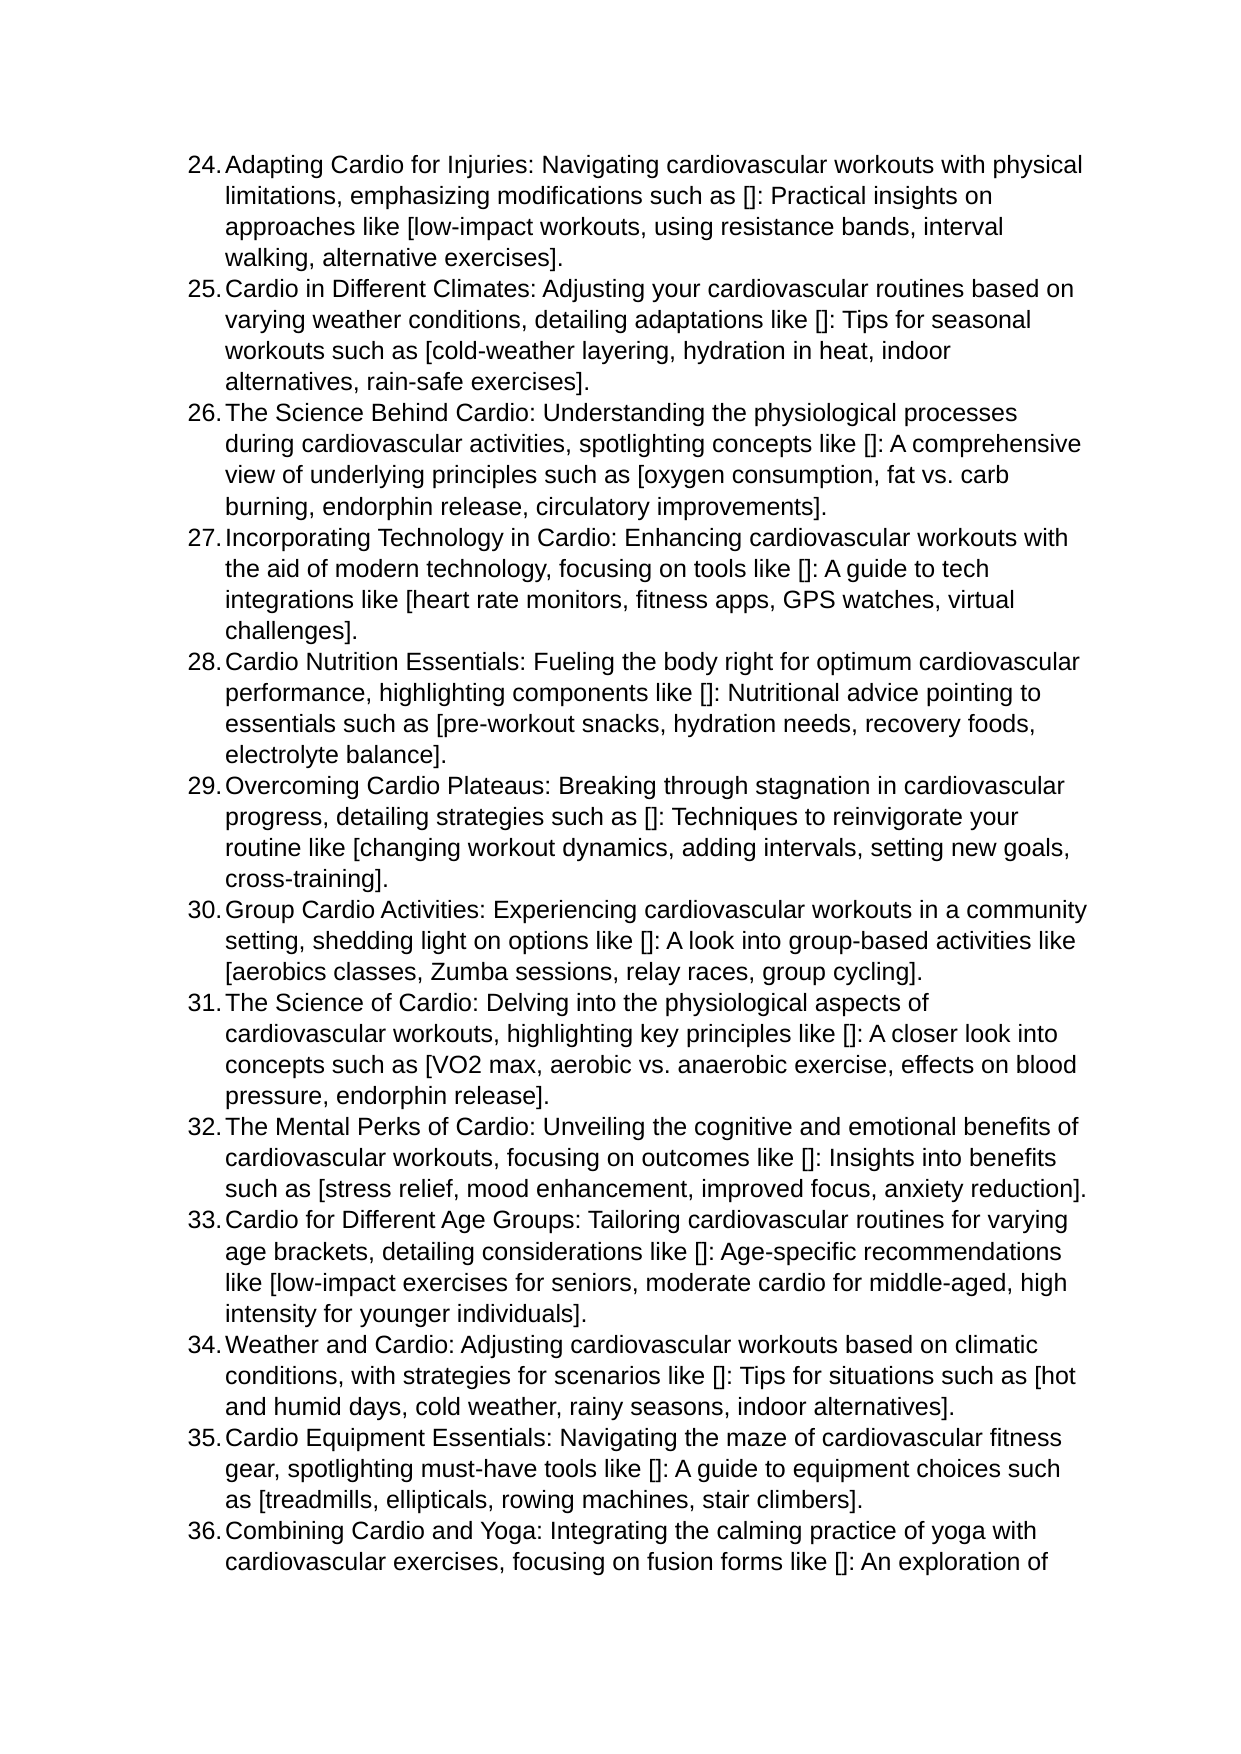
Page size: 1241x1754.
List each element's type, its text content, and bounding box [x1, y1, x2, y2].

list Overcoming Cardio Plateaus: Breaking through stagnation in cardiovascular progress, detailing strategies such as []: Techniques to reinvigorate your routine like [changing workout dynamics, adding intervals, setting new goals, cross-training]. [187, 771, 1090, 893]
list Adapting Cardio for Injuries: Navigating cardiovascular workouts with physical limitations, emphasizing modifications such as []: Practical insights on approaches like [low-impact workouts, using resistance bands, interval walking, alternative exercises]. [187, 150, 1090, 272]
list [187, 1516, 1090, 1576]
list Group Cardio Activities: Experiencing cardiovascular workouts in a community setting, shedding light on options like []: A look into group-based activities like [aerobics classes, Zumba sessions, relay races, group cycling]. [187, 895, 1090, 986]
list Weather and Cardio: Adjusting cardiovascular workouts based on climatic conditions, with strategies for scenarios like []: Tips for situations such as [hot and humid days, cold weather, rainy seasons, indoor alternatives]. [187, 1329, 1090, 1420]
list Cardio in Different Climates: Adjusting your cardiovascular routines based on varying weather conditions, detailing adaptations like []: Tips for seasonal workouts such as [cold-weather layering, hydration in heat, indoor alternatives, rain-safe exercises]. [187, 274, 1090, 396]
list The Science of Cardio: Delving into the physiological aspects of cardiovascular workouts, highlighting key principles like []: A closer look into concepts such as [VO2 max, aerobic vs. anaerobic exercise, effects on blood pressure, endorphin release]. [187, 988, 1090, 1110]
list Incorporating Technology in Cardio: Enhancing cardiovascular workouts with the aid of modern technology, focusing on tools like []: A guide to tech integrations like [heart rate monitors, fitness apps, GPS watches, virtual challenges]. [187, 522, 1090, 644]
list Cardio Equipment Essentials: Navigating the maze of cardiovascular fitness gear, spotlighting must-have tools like []: A guide to equipment choices such as [treadmills, ellipticals, rowing machines, stair climbers]. [187, 1423, 1090, 1513]
list Cardio Nutrition Essentials: Fueling the body right for optimum cardiovascular performance, highlighting components like []: Nutritional advice pointing to essentials such as [pre-workout snacks, hydration needs, recovery foods, electrolyte balance]. [187, 647, 1090, 768]
list The Mental Perks of Cardio: Unveiling the cognitive and emotional benefits of cardiovascular workouts, focusing on outcomes like []: Insights into benefits such as [stress relief, mood enhancement, improved focus, anxiety reduction]. [187, 1112, 1090, 1203]
list The Science Behind Cardio: Understanding the physiological processes during cardiovascular activities, spotlighting concepts like []: A comprehensive view of underlying principles such as [oxygen consumption, fat vs. carb burning, endorphin release, circulatory improvements]. [187, 398, 1090, 520]
list Cardio for Different Age Groups: Tailoring cardiovascular routines for varying age brackets, detailing considerations like []: Age-specific recommendations like [low-impact exercises for seniors, moderate cardio for middle-aged, high intensity for younger individuals]. [187, 1205, 1090, 1327]
